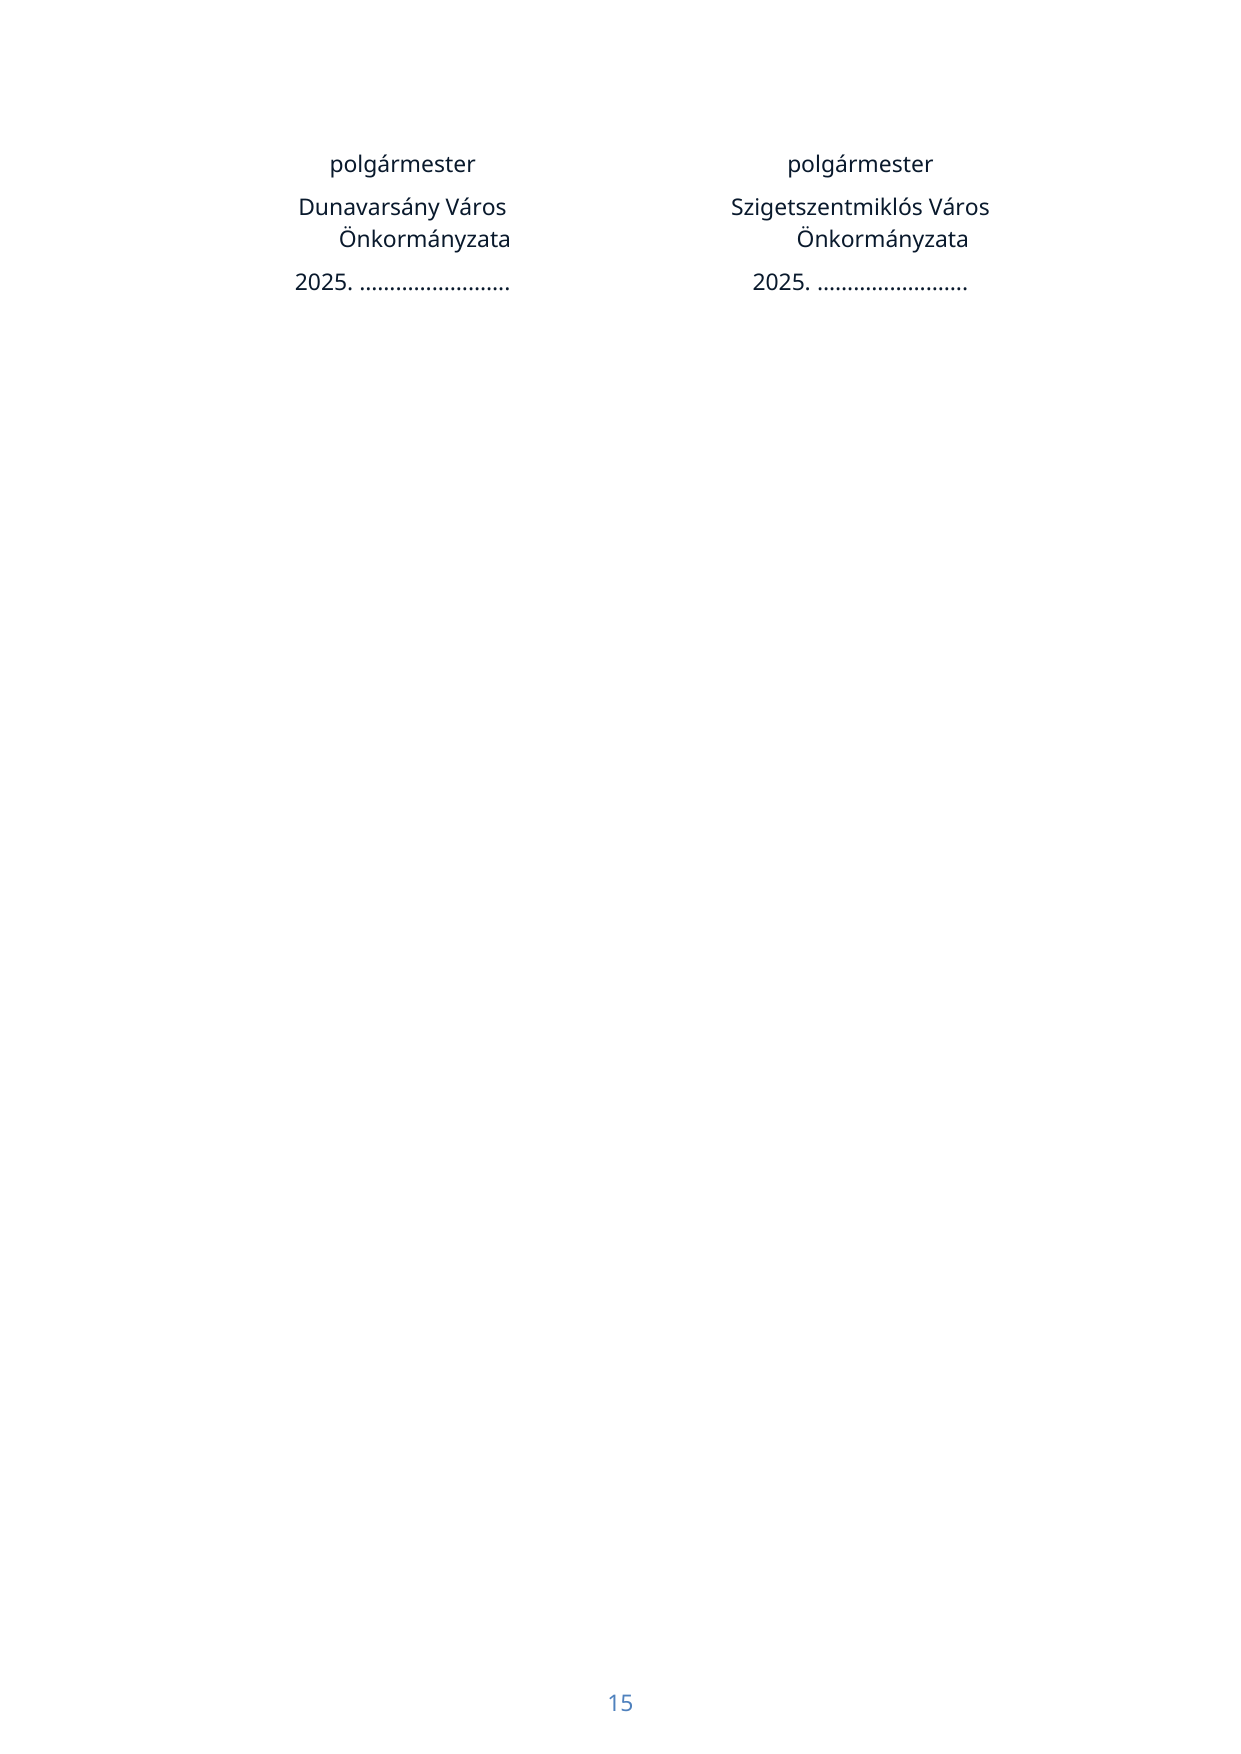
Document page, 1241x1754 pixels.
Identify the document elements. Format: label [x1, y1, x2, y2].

table_cell [162, 148, 605, 529]
table_cell [605, 148, 1078, 529]
